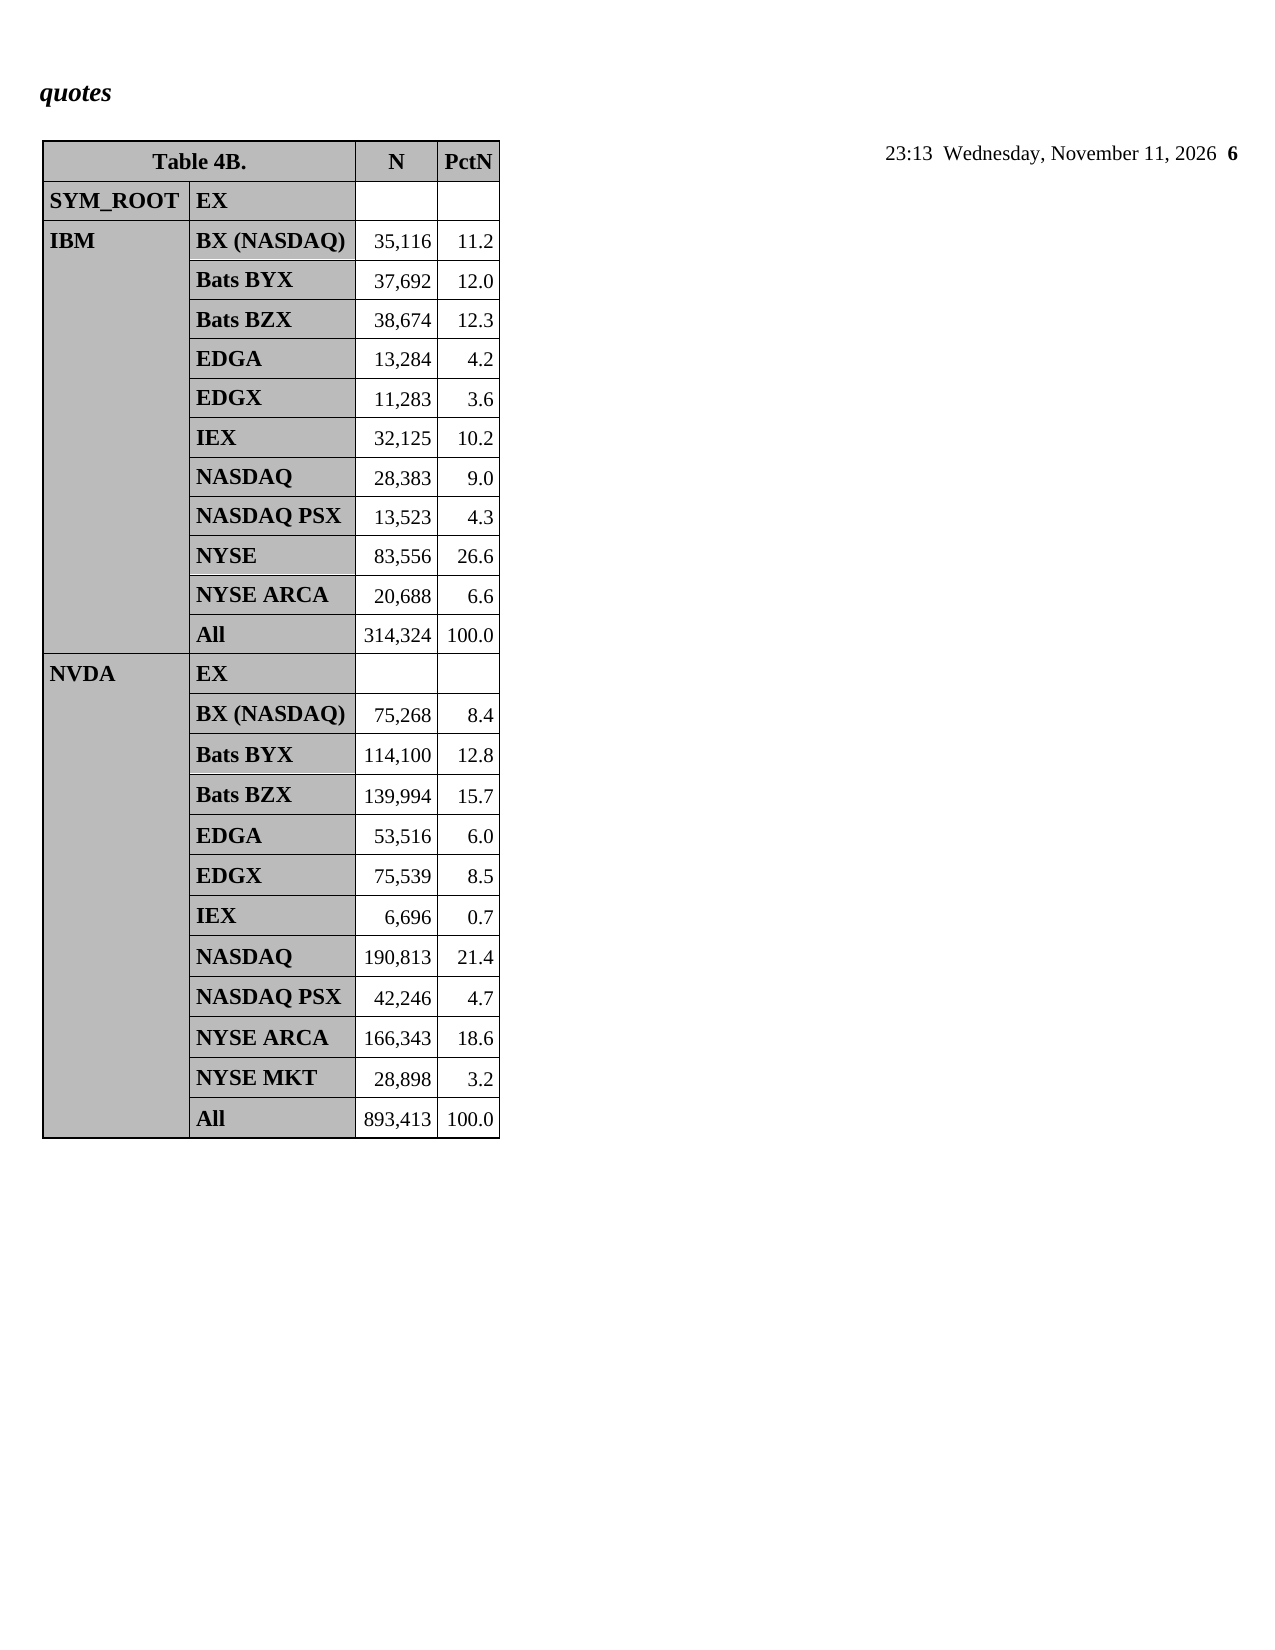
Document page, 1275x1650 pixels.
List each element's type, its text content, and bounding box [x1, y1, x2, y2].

table_cell 8.4 [438, 694, 499, 733]
table_cell NYSE ARCA [190, 576, 355, 614]
table_cell 13,284 [356, 339, 437, 378]
table_cell 4.7 [438, 977, 499, 1016]
table_cell 3.2 [438, 1058, 499, 1097]
table_cell Bats BYX [190, 734, 355, 773]
table_cell 11.2 [438, 221, 499, 259]
table_cell 13,523 [356, 497, 437, 535]
table_cell 11,283 [356, 379, 437, 417]
table_cell 10.2 [438, 418, 499, 456]
table_cell 83,556 [356, 536, 437, 574]
table_cell 4.3 [438, 497, 499, 535]
table_cell EX [190, 654, 355, 693]
table_cell IBM [44, 221, 189, 653]
table_cell 6.6 [438, 576, 499, 614]
table_cell 314,324 [356, 615, 437, 653]
table_cell 190,813 [356, 936, 437, 976]
table_cell 893,413 [356, 1098, 437, 1137]
table_cell EDGA [190, 815, 355, 854]
table_header PctN [438, 142, 499, 181]
table_cell 15.7 [438, 775, 499, 814]
table_cell 8.5 [438, 855, 499, 895]
table_cell 6.0 [438, 815, 499, 854]
table_cell 3.6 [438, 379, 499, 417]
table_cell 21.4 [438, 936, 499, 976]
table_header N [356, 142, 437, 181]
table_cell 42,246 [356, 977, 437, 1016]
table_cell EDGX [190, 855, 355, 895]
table_cell All [190, 615, 355, 653]
table_cell IEX [190, 418, 355, 456]
table_cell NASDAQ PSX [190, 977, 355, 1016]
table_cell NYSE [190, 536, 355, 574]
table_cell 32,125 [356, 418, 437, 456]
table_cell 114,100 [356, 734, 437, 773]
table_cell SYM_ROOT [44, 182, 189, 220]
table_cell NASDAQ [190, 936, 355, 976]
table_cell 18.6 [438, 1017, 499, 1056]
table_cell NYSE ARCA [190, 1017, 355, 1056]
table_cell 100.0 [438, 615, 499, 653]
table_cell 9.0 [438, 458, 499, 496]
table_cell 12.3 [438, 300, 499, 338]
table_cell 139,994 [356, 775, 437, 814]
table_cell 26.6 [438, 536, 499, 574]
table_cell 38,674 [356, 300, 437, 338]
table_cell 100.0 [438, 1098, 499, 1137]
table_cell 20,688 [356, 576, 437, 614]
table_cell 166,343 [356, 1017, 437, 1056]
table_cell NVDA [44, 654, 189, 1137]
table_cell Bats BZX [190, 775, 355, 814]
table_cell NASDAQ [190, 458, 355, 496]
table_cell 35,116 [356, 221, 437, 259]
table_cell BX (NASDAQ) [190, 221, 355, 259]
table_cell Bats BZX [190, 300, 355, 338]
table_cell 0.7 [438, 896, 499, 935]
table_cell NYSE MKT [190, 1058, 355, 1097]
table_cell [438, 182, 499, 220]
table_cell NASDAQ PSX [190, 497, 355, 535]
table_cell 12.8 [438, 734, 499, 773]
table_cell Bats BYX [190, 261, 355, 299]
table_cell EX [190, 182, 355, 220]
table_cell EDGX [190, 379, 355, 417]
table_cell 75,268 [356, 694, 437, 733]
table_cell [356, 654, 437, 693]
table_cell [438, 654, 499, 693]
table_cell IEX [190, 896, 355, 935]
table_header Table 4B. [44, 142, 355, 181]
table_cell 53,516 [356, 815, 437, 854]
table_cell 75,539 [356, 855, 437, 895]
table_cell 4.2 [438, 339, 499, 378]
table_cell 12.0 [438, 261, 499, 299]
table_cell All [190, 1098, 355, 1137]
table_cell [356, 182, 437, 220]
table_cell EDGA [190, 339, 355, 378]
table_cell 37,692 [356, 261, 437, 299]
table_cell 28,898 [356, 1058, 437, 1097]
table_cell 6,696 [356, 896, 437, 935]
table_cell BX (NASDAQ) [190, 694, 355, 733]
table_cell 28,383 [356, 458, 437, 496]
